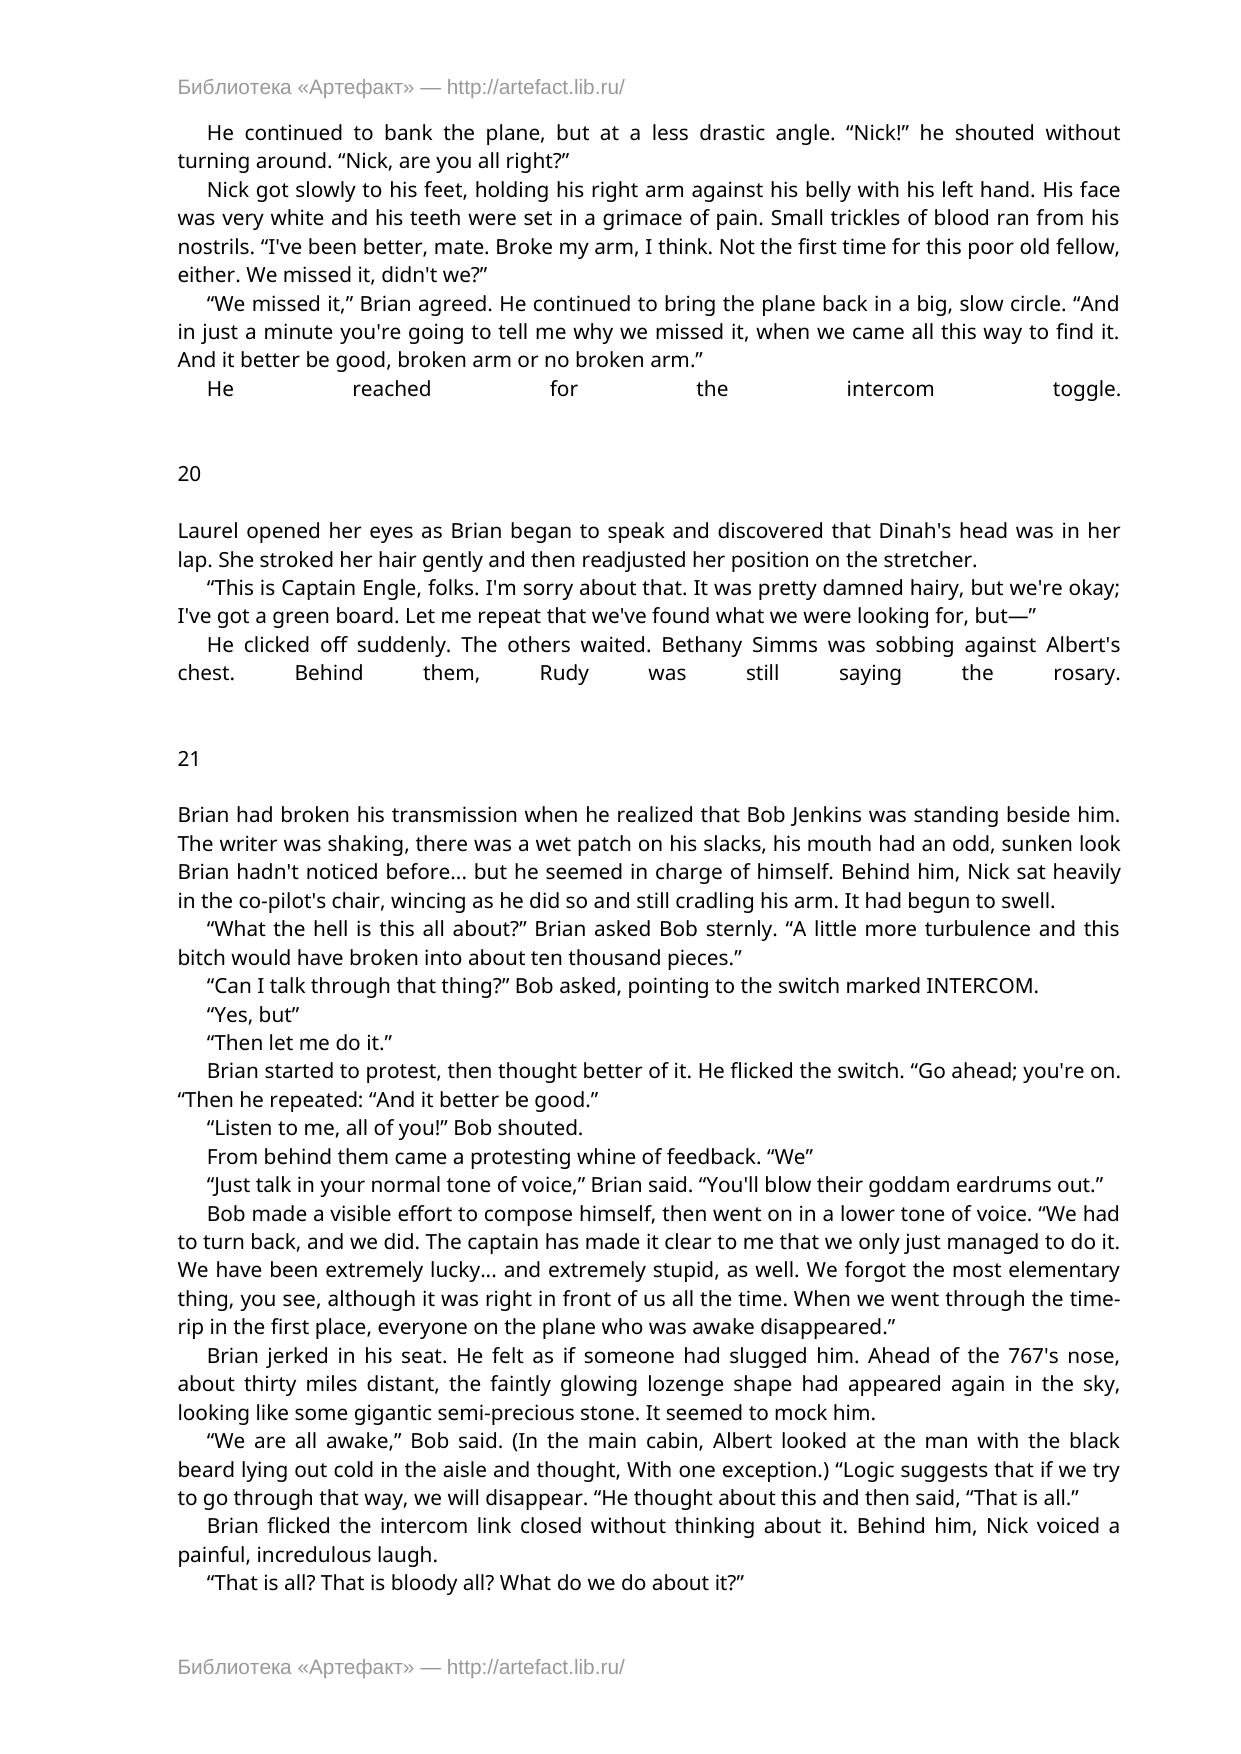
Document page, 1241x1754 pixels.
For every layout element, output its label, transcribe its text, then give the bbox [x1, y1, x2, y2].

text Nick got slowly to his feet, holding his right arm against his belly with his left hand. His face was very white and his teeth were set in a grimace of pain. Small trickles of blood ran from his nostrils. “I've been better, mate. Broke my arm, I think. Not the first time for this poor old fellow, either. We missed it, didn't we?” [177, 175, 1122, 289]
text He continued to bank the plane, but at a less drastic angle. “Nick!” he shouted without turning around. “Nick, are you all right?” [177, 118, 1122, 175]
text “We missed it,” Brian agreed. He continued to bring the plane back in a big, slow circle. “And in just a minute you're going to tell me why we missed it, when we came all this way to find it. And it better be good, broken arm or no broken arm.” [177, 289, 1122, 374]
text “This is Captain Engle, folks. I'm sorry about that. It was pretty damned hairy, but we're okay; I've got a green board. Let me repeat that we've found what we were looking for, but—” [177, 573, 1122, 630]
text He reached for the intercom toggle. 20 Laurel opened her eyes as Brian began to speak and discovered that Dinah's head was in her lap. She stroked her hair gently and then readjusted her position on the stretcher. [177, 374, 1122, 573]
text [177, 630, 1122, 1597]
